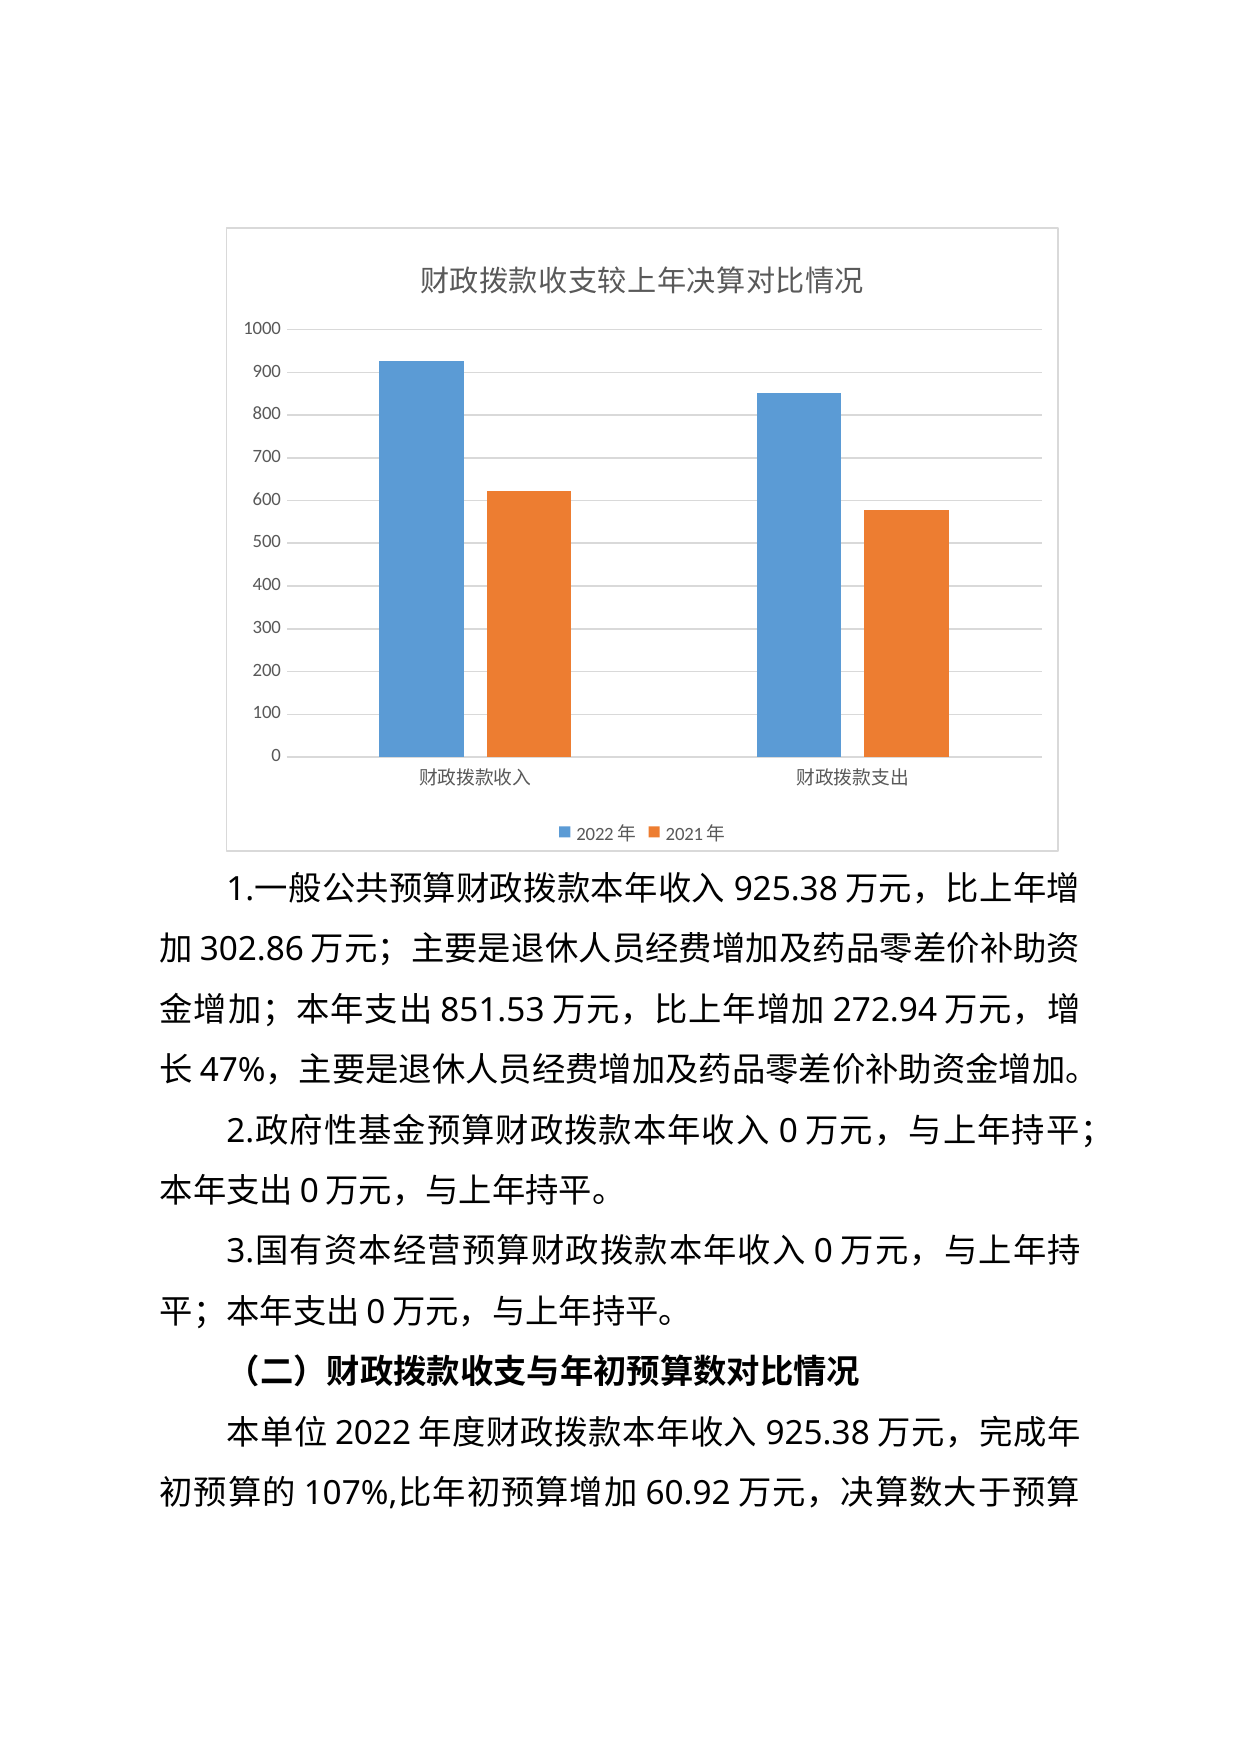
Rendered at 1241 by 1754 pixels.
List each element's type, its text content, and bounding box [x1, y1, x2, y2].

text （二）财政拨款收支与年初预算数对比情况 [159, 1335, 1081, 1396]
text 3.国有资本经营预算财政拨款本年收入0万元，与上年持平；本年支出0万元，与上年持平。 [159, 1214, 1081, 1335]
text 1.一般公共预算财政拨款本年收入925.38万元，比上年增加302.86万元；主要是退休人员经费增加及药品零差价补助资金增加；本年支出851.53万元，比上年增加272.94万元，增长47%，主要是退休人员经费增加及药品零差价补助资金增加。 [159, 227, 1081, 1094]
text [159, 1396, 1081, 1517]
text 2.政府性基金预算财政拨款本年收入0万元，与上年持平；本年支出0万元，与上年持平。 [159, 1094, 1081, 1214]
